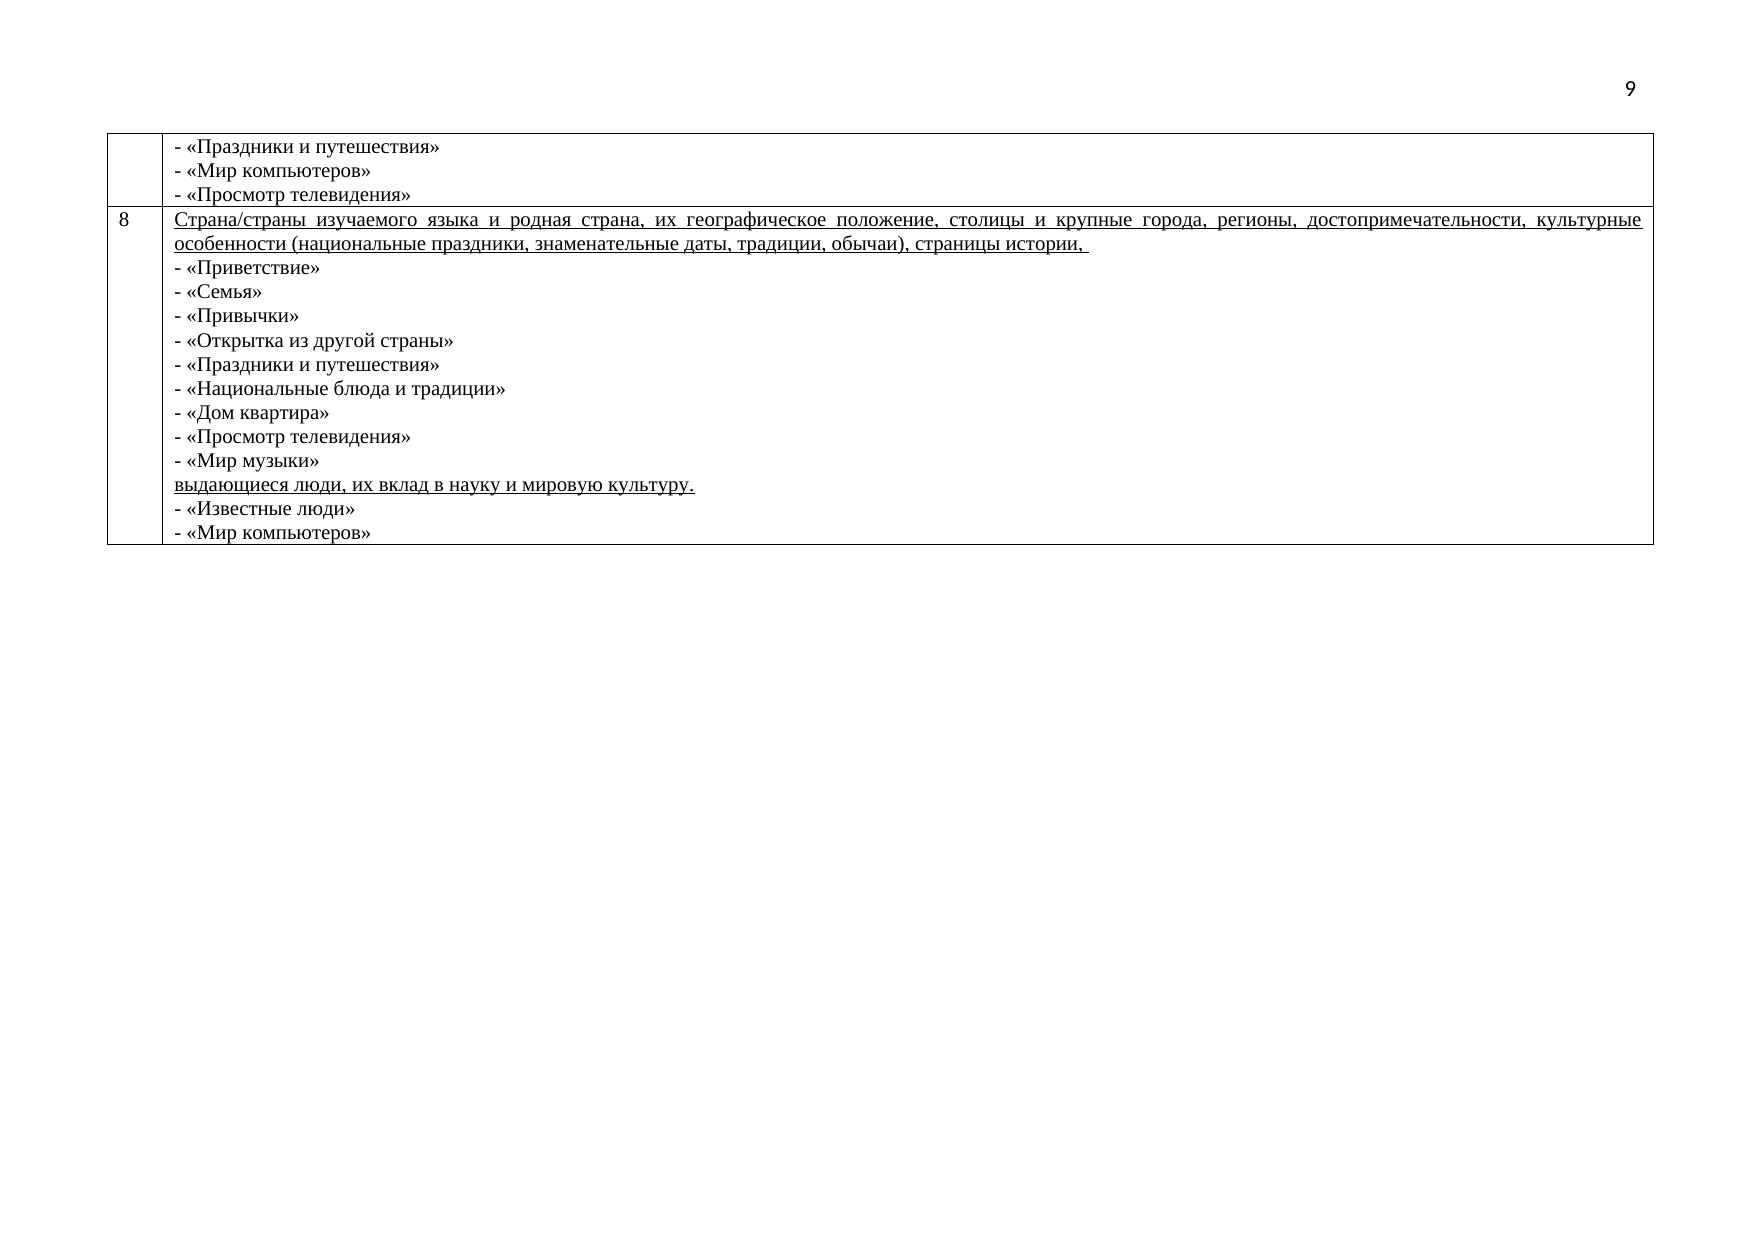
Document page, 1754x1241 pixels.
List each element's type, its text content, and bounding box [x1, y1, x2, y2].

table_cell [163, 134, 1653, 206]
table_cell 7 [108, 134, 162, 206]
table_cell Страна/страны изучаемого языка и родная страна, их географическое положение, столицы и крупные города, регионы, достопримечательности, культурные особенности (национальные праздники, знаменательные даты, традиции, обычаи), страницы истории, - «Приветствие» - «Семья» - «Привычки» - «Открытка из другой страны» - «Праздники и путешествия» - «Национальные блюда и традиции» - «Дом квартира» - «Просмотр телевидения» - «Мир музыки» выдающиеся люди, их вклад в науку и мировую культуру. - «Известные люди» - «Мир компьютеров» [163, 207, 1653, 544]
table_cell 8 [108, 207, 162, 544]
